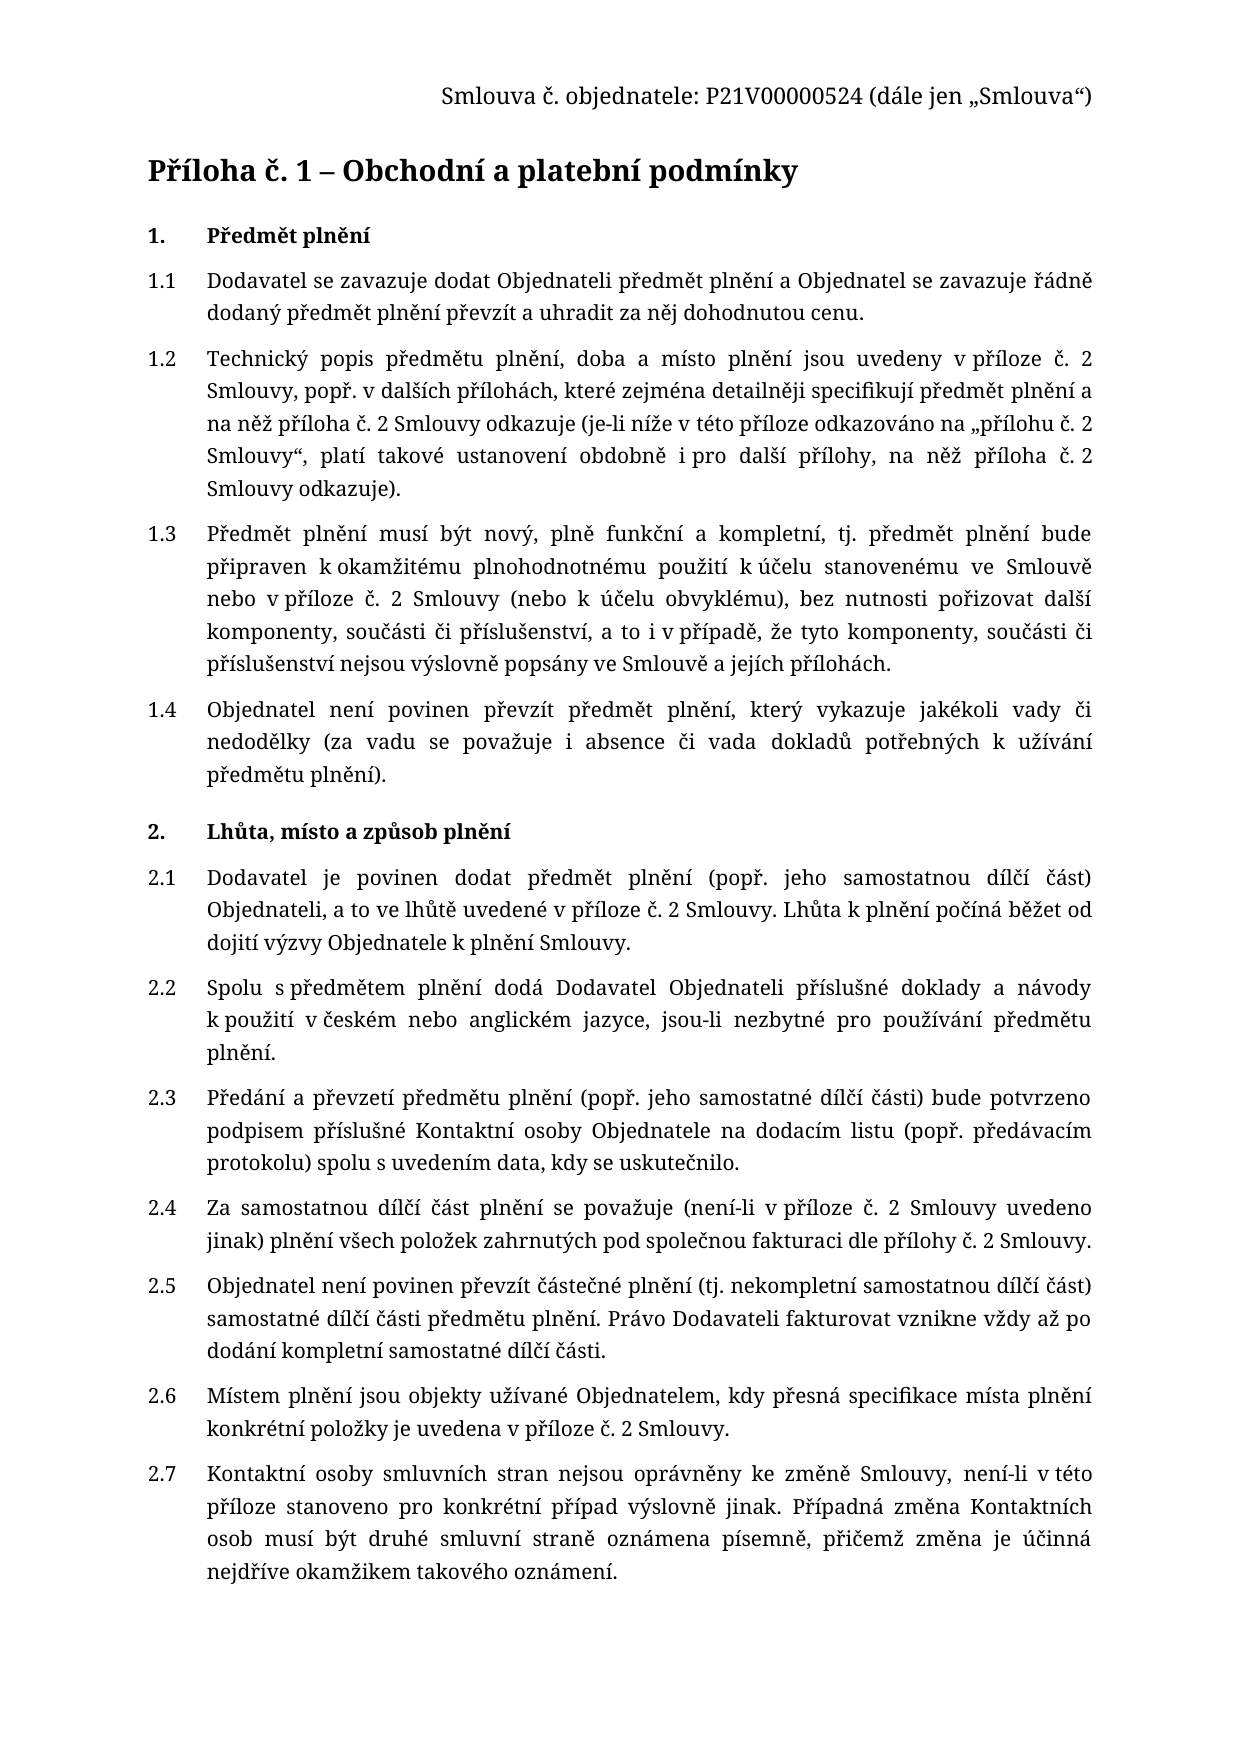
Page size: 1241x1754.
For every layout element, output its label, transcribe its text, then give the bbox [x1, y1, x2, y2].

list Místem plnění jsou objekty užívané Objednatelem, kdy přesná specifikace místa plnění konkrétní položky je uvedena v příloze č. 2 Smlouvy. [148, 1382, 1093, 1443]
list Za samostatnou dílčí část plnění se považuje (není-li v příloze č. 2 Smlouvy uvedeno jinak) plnění všech položek zahrnutých pod společnou fakturaci dle přílohy č. 2 Smlouvy. [148, 1193, 1093, 1254]
list Spolu s předmětem plnění dodá Dodavatel Objednateli příslušné doklady a návody k použití v českém nebo anglickém jazyce, jsou-li nezbytné pro používání předmětu plnění. [148, 973, 1093, 1067]
text Příloha č. 1 – Obchodní a platební podmínky [148, 150, 1093, 190]
list Dodavatel je povinen dodat předmět plnění (popř. jeho samostatnou dílčí část) Objednateli, a to ve lhůtě uvedené v příloze č. 2 Smlouvy. Lhůta k plnění počíná běžet od dojití výzvy Objednatele k plnění Smlouvy. [148, 863, 1093, 956]
list Lhůta, místo a způsob plnění [148, 817, 1093, 846]
list Dodavatel se zavazuje dodat Objednateli předmět plnění a Objednatel se zavazuje řádně dodaný předmět plnění převzít a uhradit za něj dohodnutou cenu. [148, 266, 1093, 327]
list Předmět plnění [148, 221, 1093, 249]
list Kontaktní osoby smluvních stran nejsou oprávněny ke změně Smlouvy, není-li v této příloze stanoveno pro konkrétní případ výslovně jinak. Případná změna Kontaktních osob musí být druhé smluvní straně oznámena písemně, přičemž změna je účinná nejdříve okamžikem takového oznámení. [148, 1459, 1093, 1586]
list Objednatel není povinen převzít předmět plnění, který vykazuje jakékoli vady či nedodělky (za vadu se považuje i absence či vada dokladů potřebných k užívání předmětu plnění). [148, 695, 1093, 788]
list Objednatel není povinen převzít částečné plnění (tj. nekompletní samostatnou dílčí část) samostatné dílčí části předmětu plnění. Právo Dodavateli fakturovat vznikne vždy až po dodání kompletní samostatné dílčí části. [148, 1271, 1093, 1365]
list Technický popis předmětu plnění, doba a místo plnění jsou uvedeny v příloze č. 2 Smlouvy, popř. v dalších přílohách, které zejména detailněji specifikují předmět plnění a na něž příloha č. 2 Smlouvy odkazuje (je-li níže v této příloze odkazováno na „přílohu č. 2 Smlouvy“, platí takové ustanovení obdobně i pro další přílohy, na něž příloha č. 2 Smlouvy odkazuje). [148, 344, 1093, 502]
list Předmět plnění musí být nový, plně funkční a kompletní, tj. předmět plnění bude připraven k okamžitému plnohodnotnému použití k účelu stanovenému ve Smlouvě nebo v příloze č. 2 Smlouvy (nebo k účelu obvyklému), bez nutnosti pořizovat další komponenty, součásti či příslušenství, a to i v případě, že tyto komponenty, součásti či příslušenství nejsou výslovně popsány ve Smlouvě a jejích přílohách. [148, 519, 1093, 678]
list Předání a převzetí předmětu plnění (popř. jeho samostatné dílčí části) bude potvrzeno podpisem příslušné Kontaktní osoby Objednatele na dodacím listu (popř. předávacím protokolu) spolu s uvedením data, kdy se uskutečnilo. [148, 1083, 1093, 1177]
